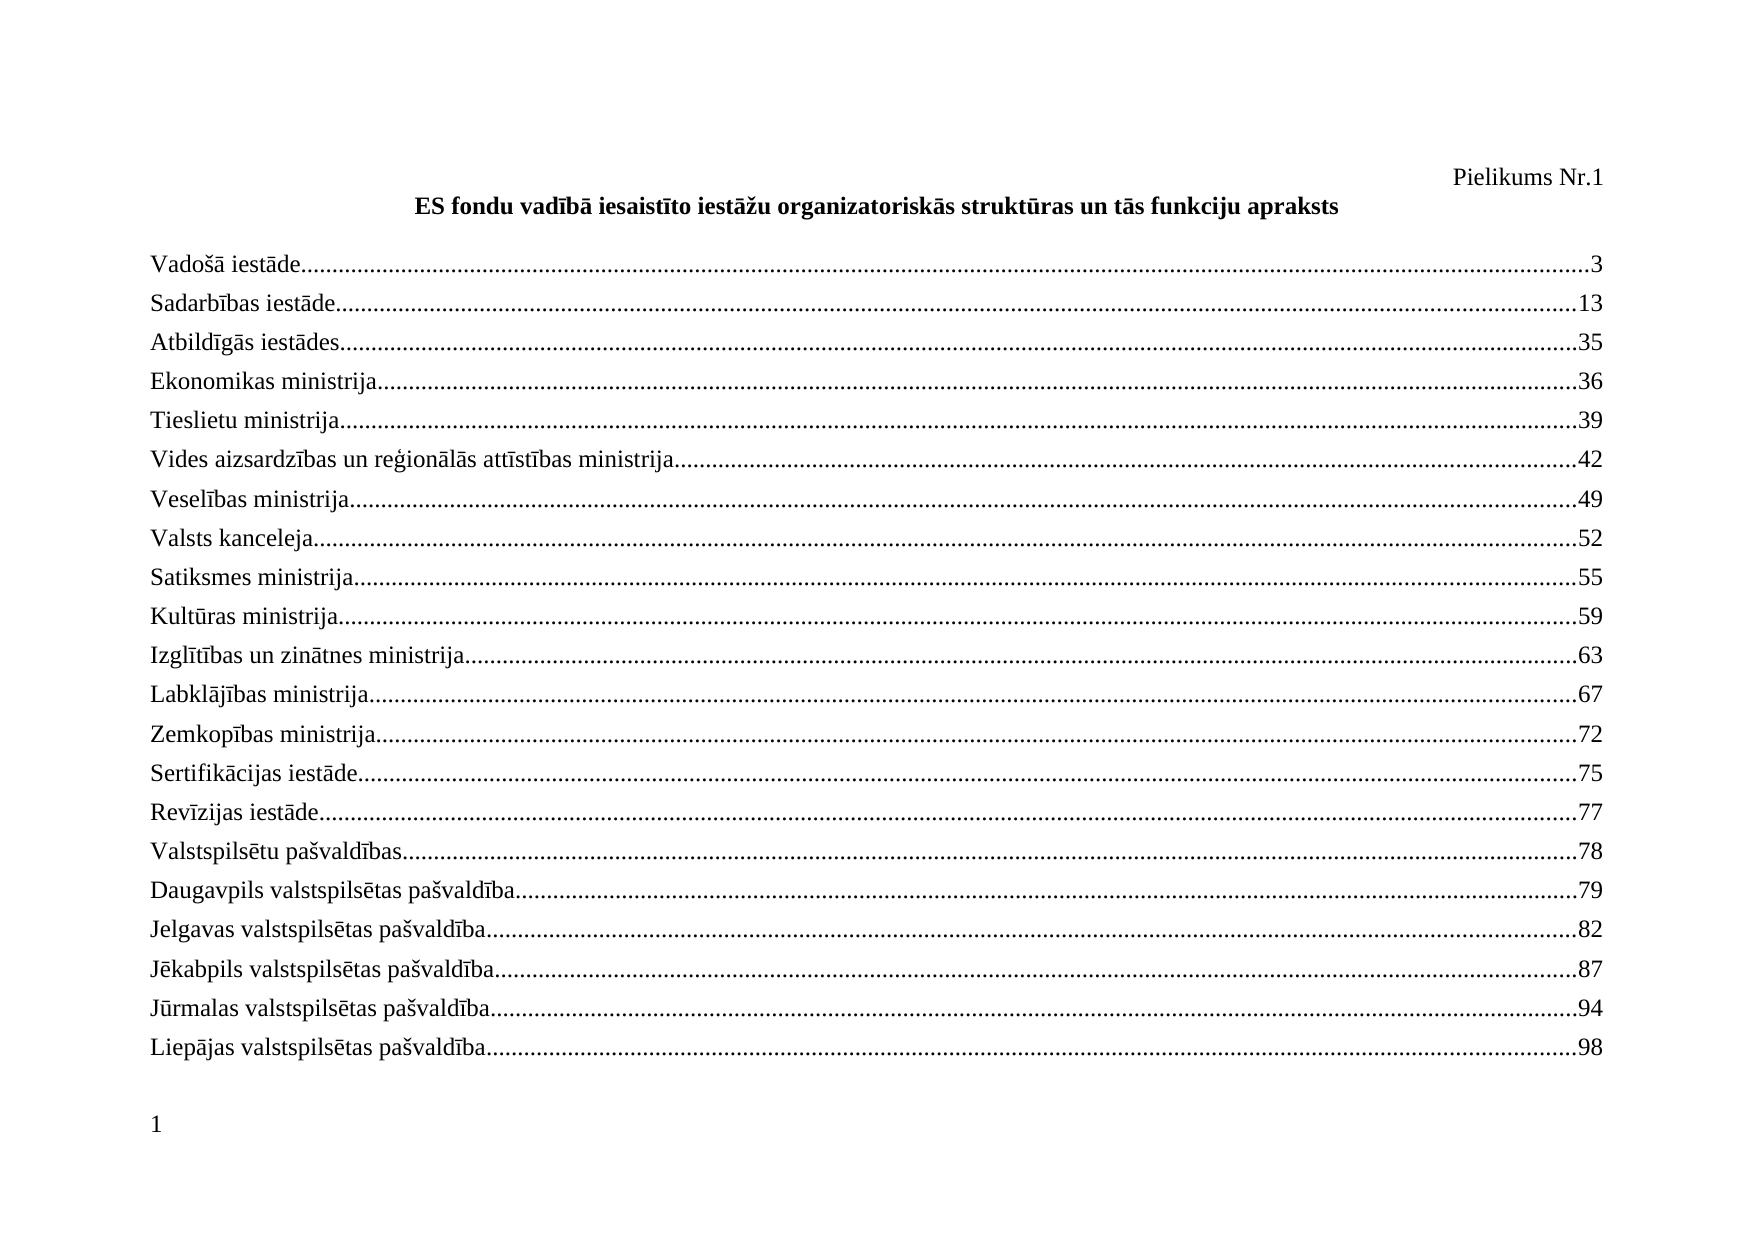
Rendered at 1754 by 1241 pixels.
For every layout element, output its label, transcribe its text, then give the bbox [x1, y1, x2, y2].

text Sadarbības iestāde 13 [150, 288, 1604, 317]
text Labklājības ministrija 67 [150, 679, 1604, 708]
text Revīzijas iestāde 77 [150, 797, 1604, 826]
text Kultūras ministrija 59 [150, 601, 1604, 630]
text Vides aizsardzības un reģionālās attīstības ministrija 42 [150, 444, 1604, 473]
text Jelgavas valstspilsētas pašvaldība 82 [150, 914, 1604, 943]
text Vadošā iestāde 3 [150, 249, 1604, 277]
text Valstspilsētu pašvaldības 78 [150, 836, 1604, 865]
text Veselības ministrija 49 [150, 484, 1604, 512]
text Zemkopības ministrija 72 [150, 719, 1604, 747]
text Satiksmes ministrija 55 [150, 562, 1604, 591]
text Liepājas valstspilsētas pašvaldība 98 [150, 1032, 1604, 1061]
text Pielikums Nr.1 [150, 162, 1604, 191]
text Sertifikācijas iestāde 75 [150, 758, 1604, 787]
text Jēkabpils valstspilsētas pašvaldība 87 [150, 954, 1604, 982]
text Izglītības un zinātnes ministrija 63 [150, 640, 1604, 669]
text Atbildīgās iestādes 35 [150, 327, 1604, 356]
text Daugavpils valstspilsētas pašvaldība 79 [150, 875, 1604, 904]
text Tieslietu ministrija 39 [150, 405, 1604, 434]
text Valsts kanceleja 52 [150, 523, 1604, 552]
text ES fondu vadībā iesaistīto iestāžu organizatoriskās struktūras un tās funkciju apraksts [150, 191, 1604, 220]
text Jūrmalas valstspilsētas pašvaldība 94 [150, 993, 1604, 1022]
text Ekonomikas ministrija 36 [150, 366, 1604, 395]
